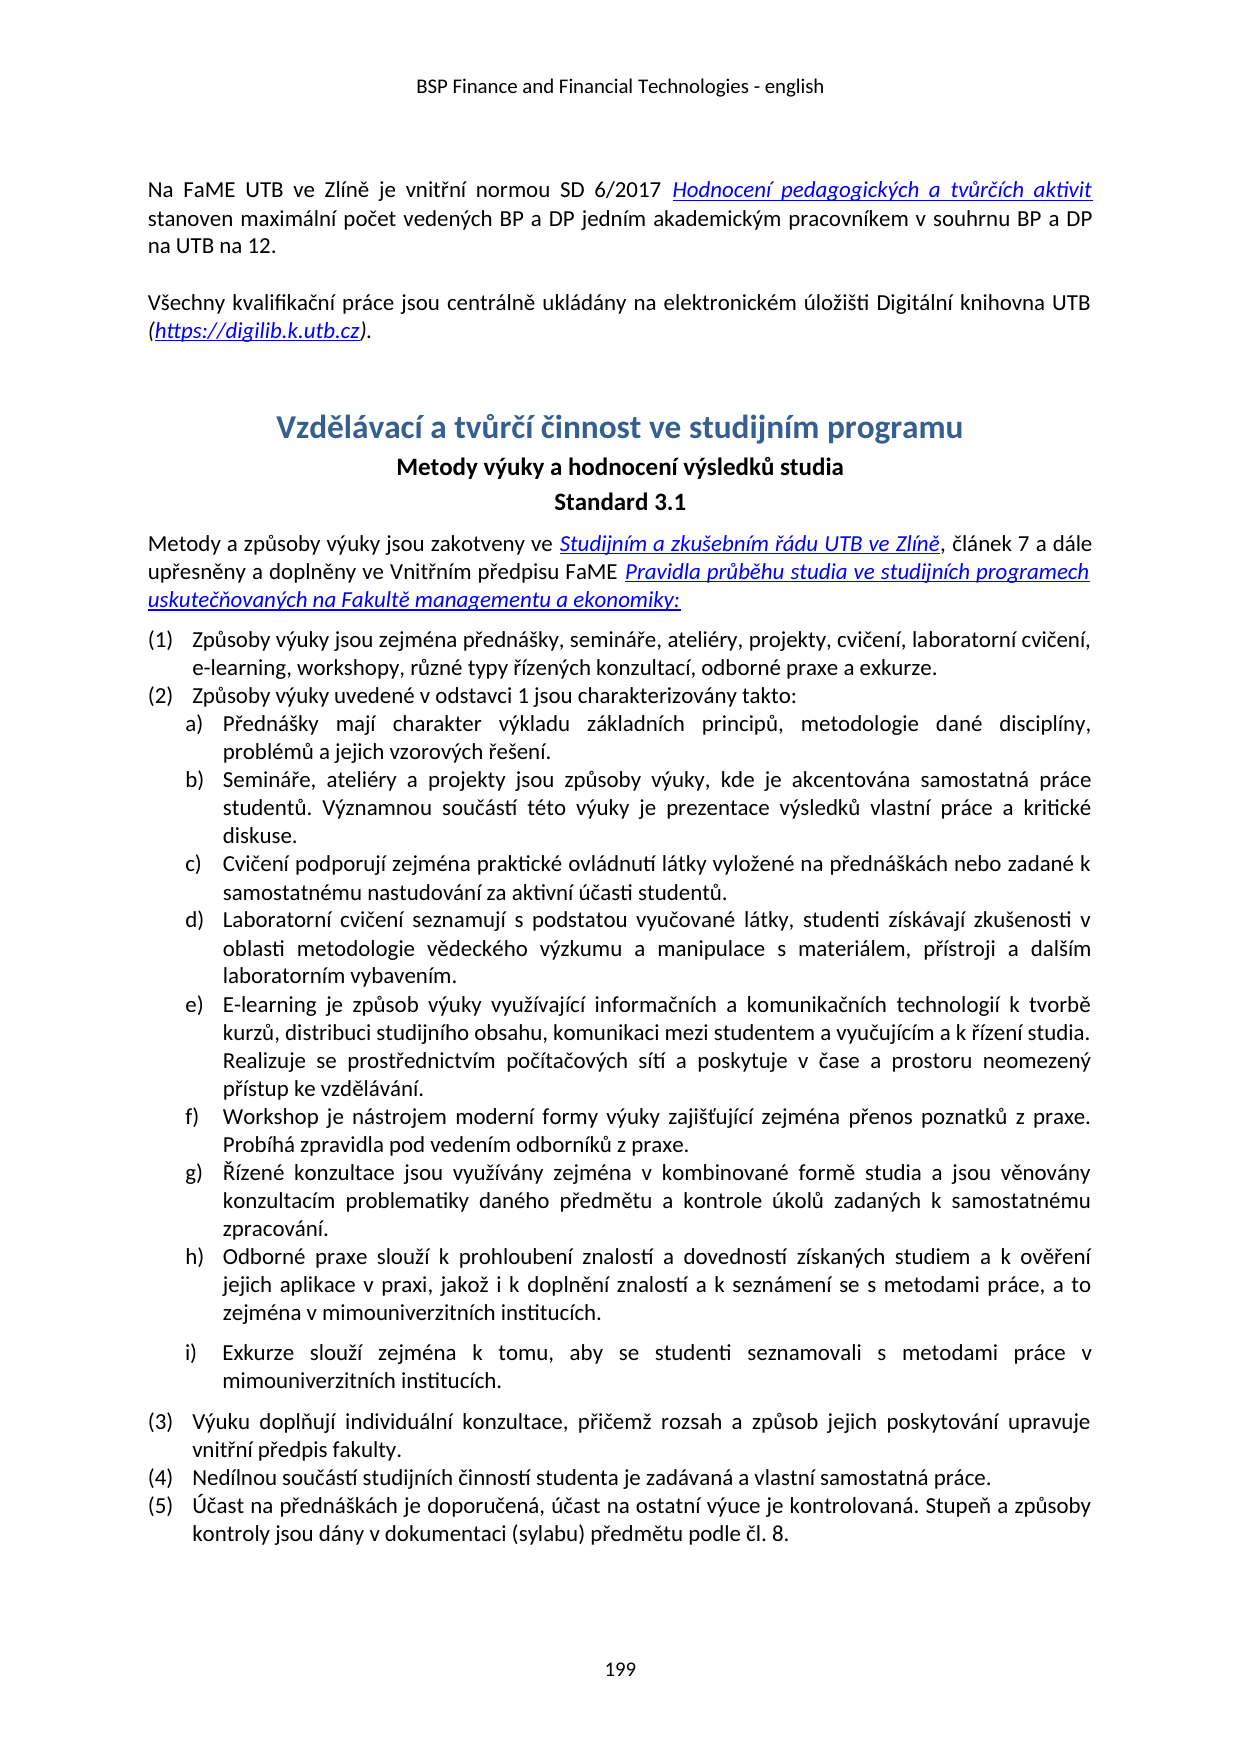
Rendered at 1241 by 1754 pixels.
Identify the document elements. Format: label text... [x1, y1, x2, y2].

list Způsoby výuky jsou zejména přednášky, semináře, ateliéry, projekty, cvičení, laboratorní cvičení, e-learning, workshopy, různé typy řízených konzultací, odborné praxe a exkurze. [148, 625, 1093, 681]
list Semináře, ateliéry a projekty jsou způsoby výuky, kde je akcentována samostatná práce studentů. Významnou součástí této výuky je prezentace výsledků vlastní práce a kritické diskuse. [185, 766, 1093, 849]
list Laboratorní cvičení seznamují s podstatou vyučované látky, studenti získávají zkušenosti v oblasti metodologie vědeckého výzkumu a manipulace s materiálem, přístroji a dalším laboratorním vybavením. [185, 906, 1093, 990]
list Řízené konzultace jsou využívány zejména v kombinované formě studia a jsou věnovány konzultacím problematiky daného předmětu a kontrole úkolů zadaných k samostatnému zpracování. [185, 1158, 1093, 1242]
list Způsoby výuky uvedené v odstavci 1 jsou charakterizovány takto: [148, 681, 1093, 709]
list Výuku doplňují individuální konzultace, přičemž rozsah a způsob jejich poskytování upravuje vnitřní předpis fakulty. [148, 1407, 1093, 1463]
list Nedílnou součástí studijních činností studenta je zadávaná a vlastní samostatná práce. [148, 1463, 1093, 1491]
text Standard 3.1 [148, 486, 1093, 516]
list Odborné praxe slouží k prohloubení znalostí a dovedností získaných studiem a k ověření jejich aplikace v praxi, jakož i k doplnění znalostí a k seznámení se s metodami práce, a to zejména v mimouniverzitních institucích. [185, 1242, 1093, 1326]
text Všechny kvalifikační práce jsou centrálně ukládány na elektronickém úložišti Digitální knihovna UTB (https://digilib.k.utb.cz). [148, 288, 1093, 344]
list Exkurze slouží zejména k tomu, aby se studenti seznamovali s metodami práce v mimouniverzitních institucích. [185, 1338, 1093, 1394]
text Metody a způsoby výuky jsou zakotveny ve Studijním a zkušebním řádu UTB ve Zlíně, článek 7 a dále upřesněny a doplněny ve Vnitřním předpisu FaME Pravidla průběhu studia ve studijních programech uskutečňovaných na Fakultě managementu a ekonomiky: [148, 529, 1093, 613]
text Na FaME UTB ve Zlíně je vnitřní normou SD 6/2017 Hodnocení pedagogických a tvůrčích aktivit stanoven maximální počet vedených BP a DP jedním akademickým pracovníkem v souhrnu BP a DP na UTB na 12. [148, 176, 1093, 260]
list Přednášky mají charakter výkladu základních principů, metodologie dané disciplíny, problémů a jejich vzorových řešení. [185, 709, 1093, 766]
text Vzdělávací a tvůrčí činnost ve studijním programu [148, 406, 1093, 447]
list Účast na přednáškách je doporučená, účast na ostatní výuce je kontrolovaná. Stupeň a způsoby kontroly jsou dány v dokumentaci (sylabu) předmětu podle čl. 8. [148, 1491, 1093, 1547]
list E-learning je způsob výuky využívající informačních a komunikačních technologií k tvorbě kurzů, distribuci studijního obsahu, komunikaci mezi studentem a vyučujícím a k řízení studia. Realizuje se prostřednictvím počítačových sítí a poskytuje v čase a prostoru neomezený přístup ke vzdělávání. [185, 990, 1093, 1102]
text Metody výuky a hodnocení výsledků studia [148, 451, 1093, 482]
list Cvičení podporují zejména praktické ovládnutí látky vyložené na přednáškách nebo zadané k samostatnému nastudování za aktivní účasti studentů. [185, 849, 1093, 906]
list Workshop je nástrojem moderní formy výuky zajišťující zejména přenos poznatků z praxe. Probíhá zpravidla pod vedením odborníků z praxe. [185, 1102, 1093, 1158]
